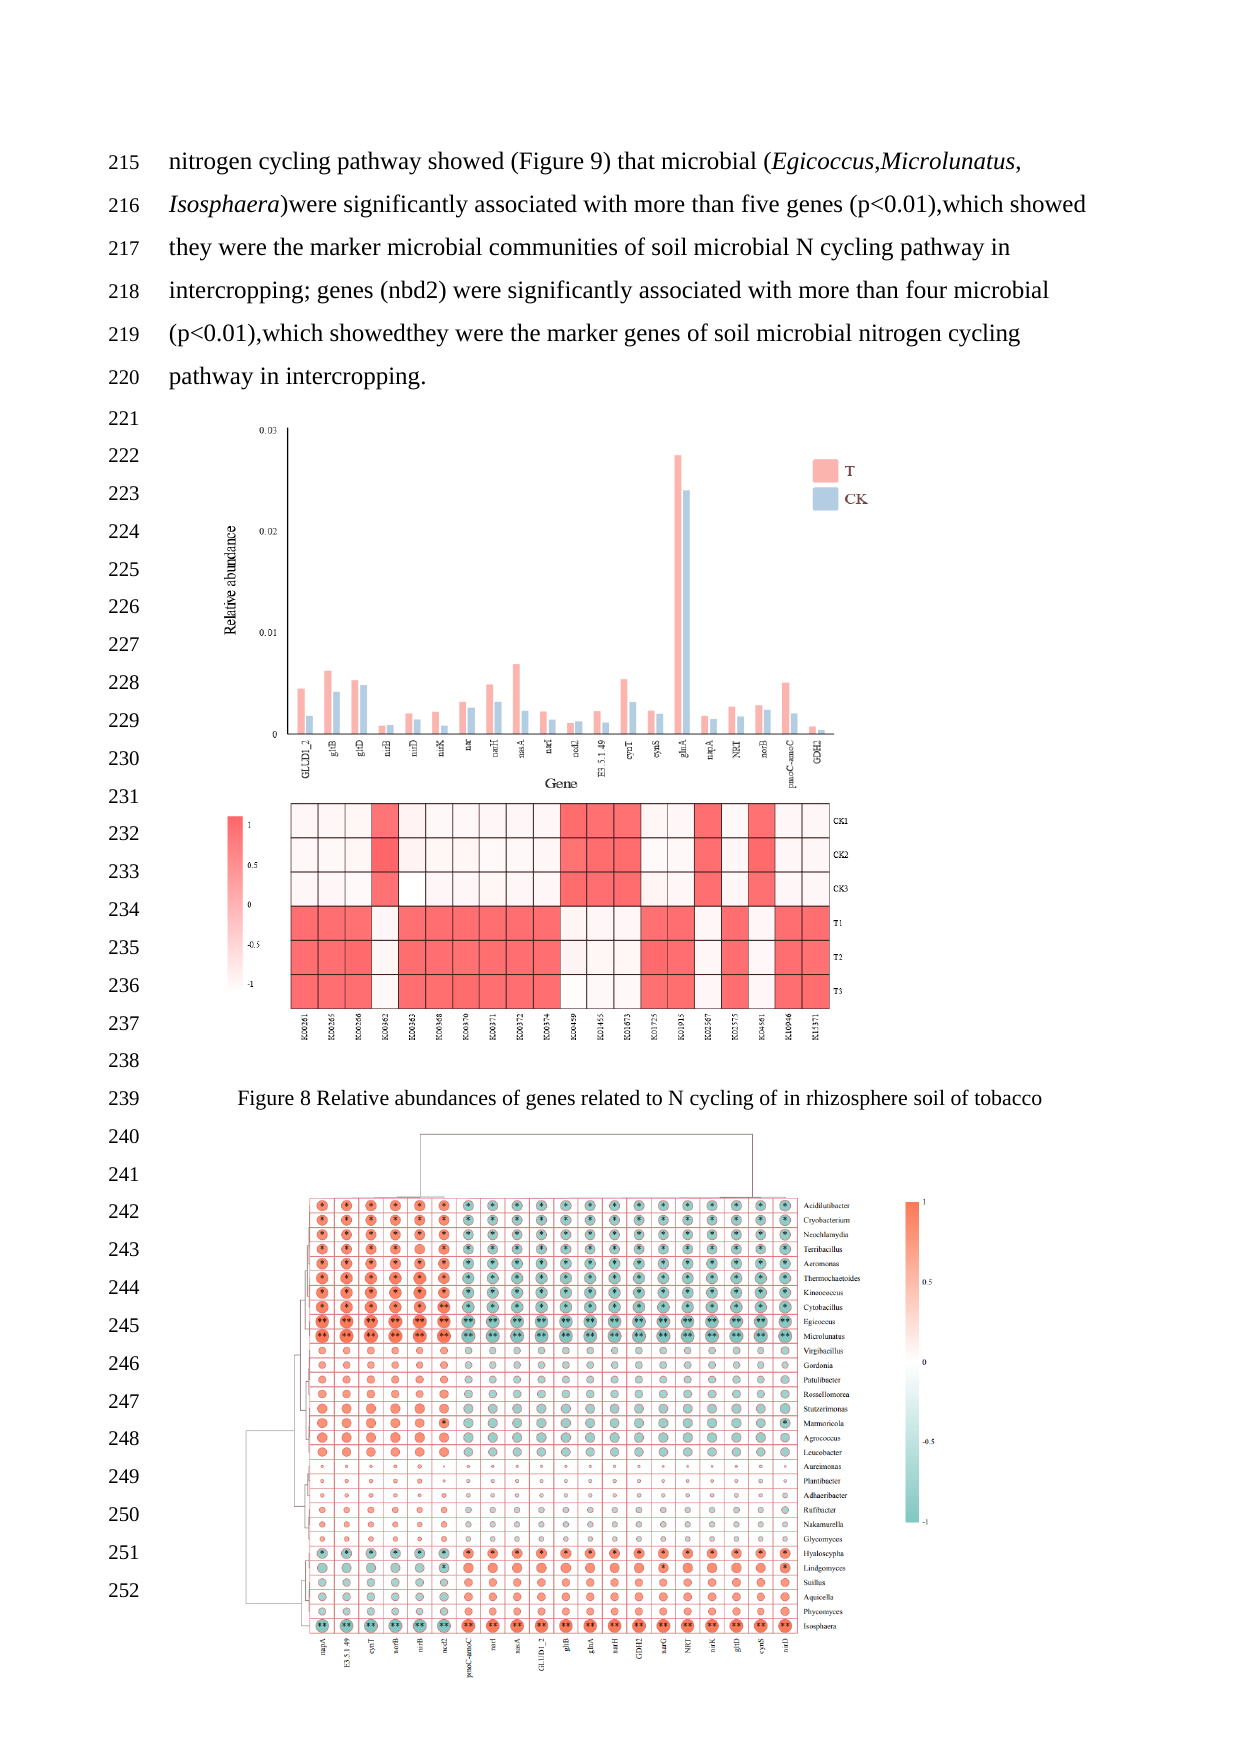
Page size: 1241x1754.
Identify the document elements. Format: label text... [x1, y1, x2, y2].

picture [213, 421, 874, 1049]
picture [240, 1127, 938, 1682]
text nitrogen cycling pathway showed (Figure 9) that microbial (Egicoccus,Microlunatus, [331, 146, 1110, 174]
text Figure 8 Relative abundances of genes related to N cycling of in rhizosphere soil of tobacco [169, 1085, 1110, 1110]
text Isosphaera)were significantly associated with more than five genes (p<0.01),which showed they were the marker microbial communities of soil microbial N cycling pathway in intercropping; genes (nbd2) were significantly associated with more than four microbial (p<0.01),which showedthey were the marker genes of soil microbial nitrogen cycling pathway in intercropping. [169, 189, 1110, 390]
